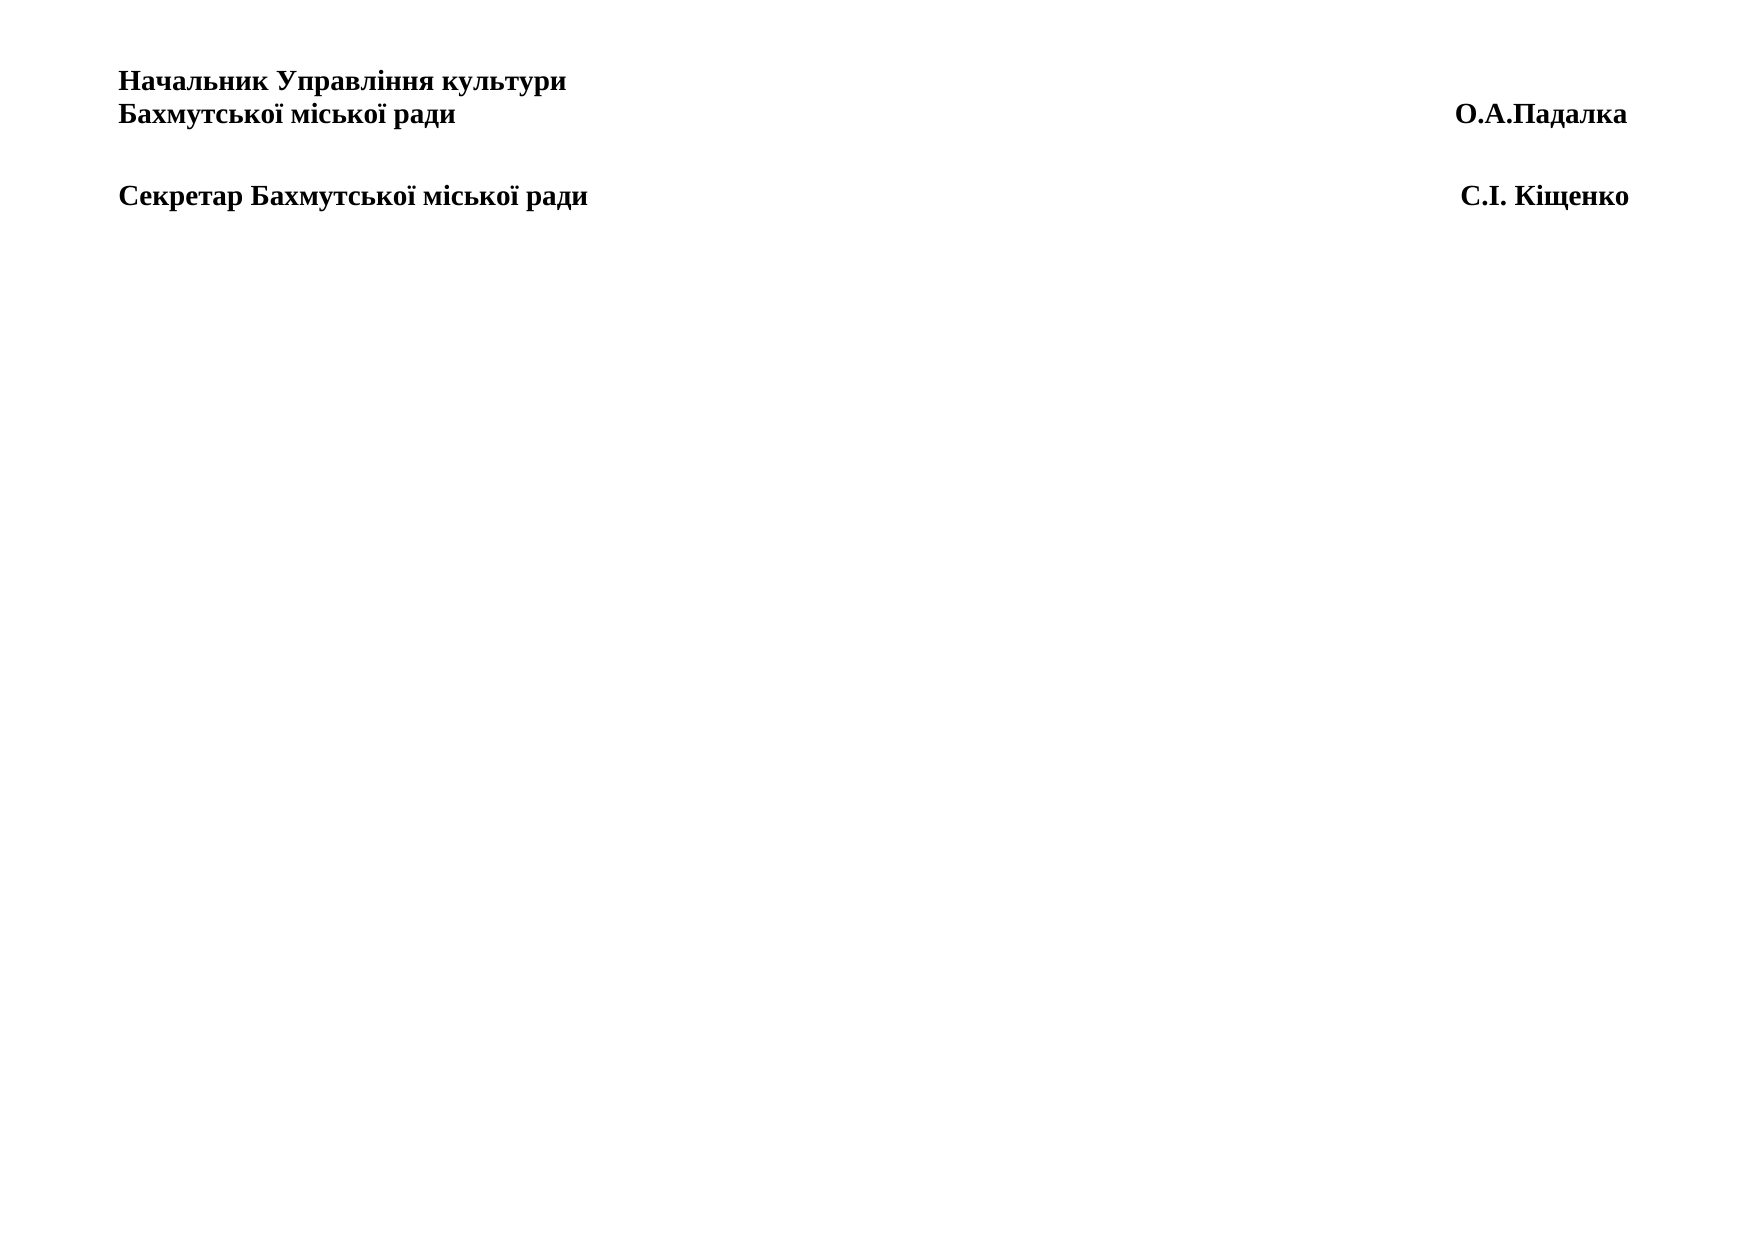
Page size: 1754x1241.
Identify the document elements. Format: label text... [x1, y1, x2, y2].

text Начальник Управління культури [118, 63, 1683, 97]
text Секретар Бахмутської міської ради С.І. Кіщенко [118, 178, 1683, 212]
text Бахмутської міської ради О.А.Падалка [118, 97, 1683, 130]
